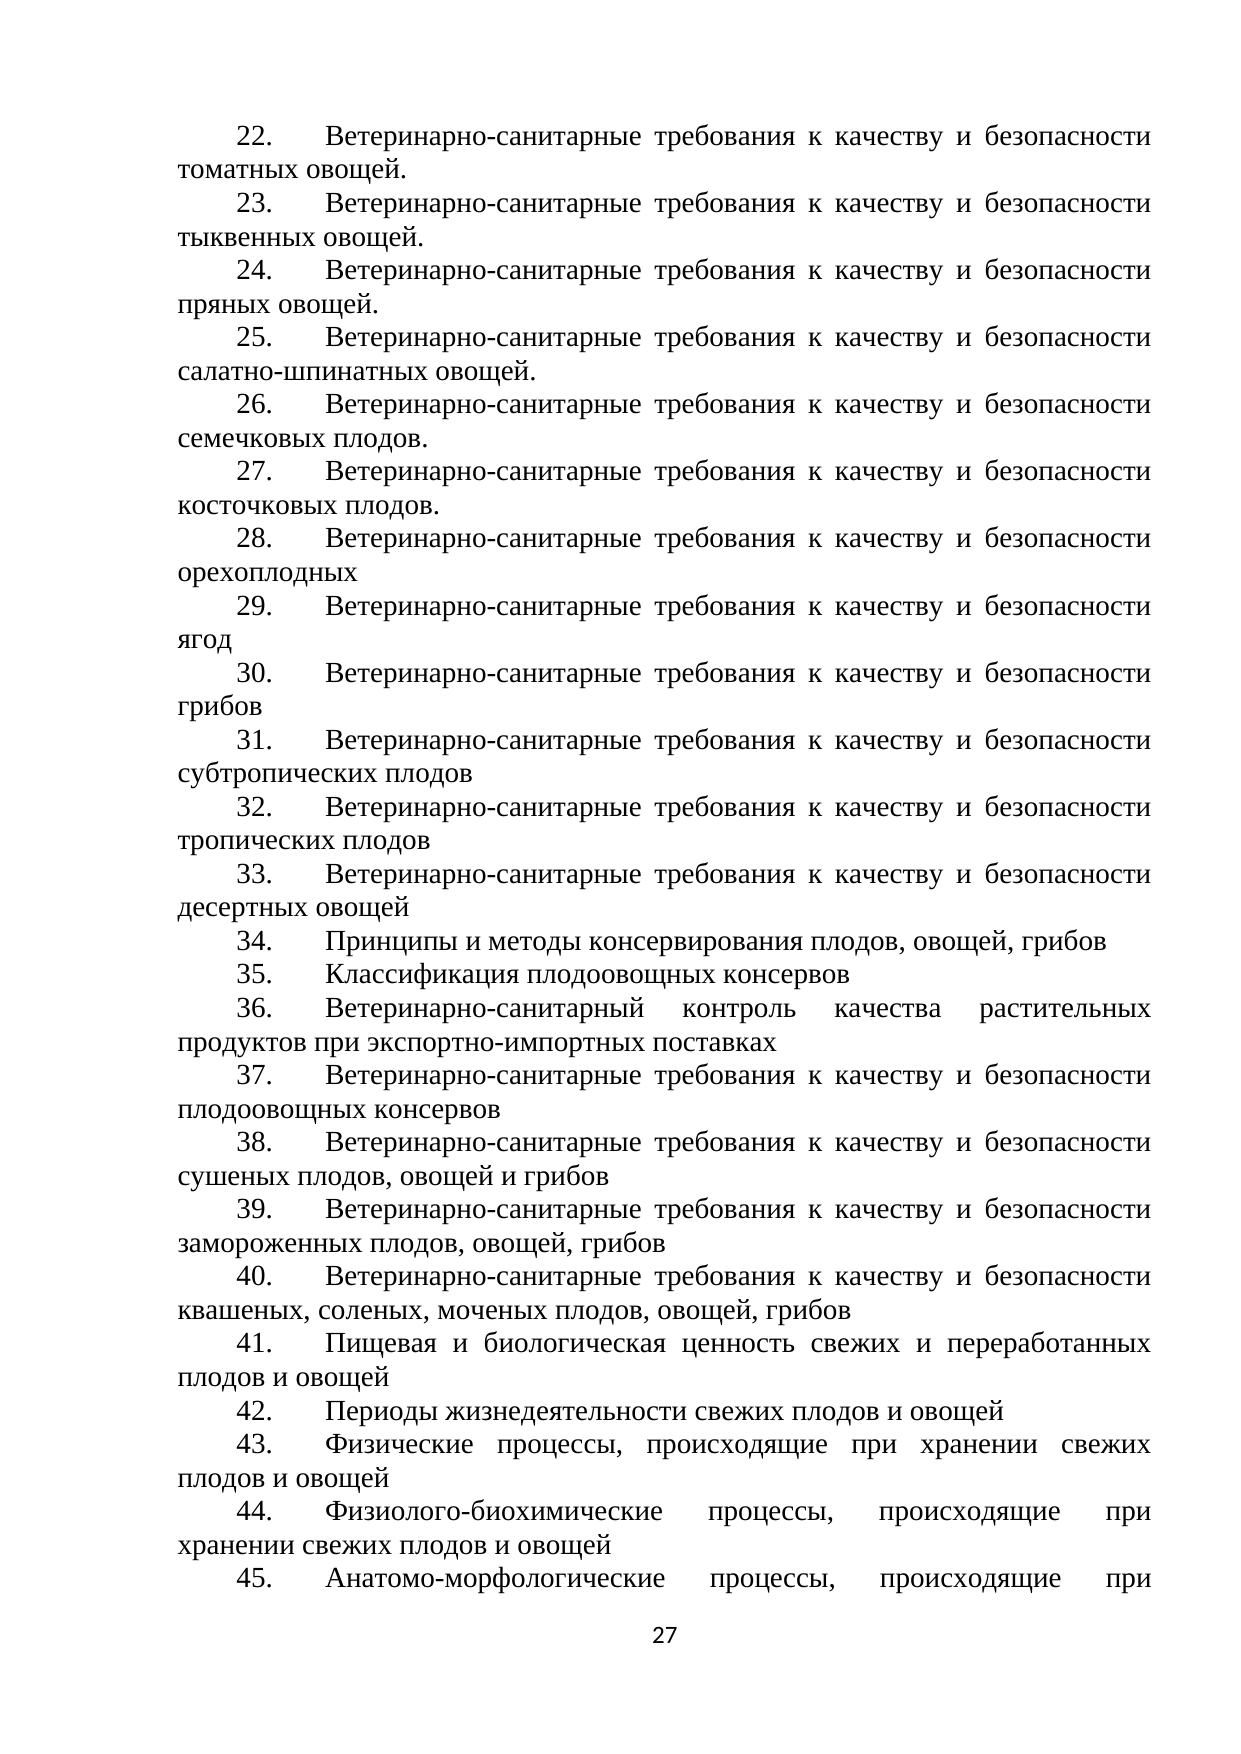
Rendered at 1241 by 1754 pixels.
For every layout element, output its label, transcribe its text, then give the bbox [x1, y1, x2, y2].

list Ветеринарно-санитарные требования к качеству и безопасности субтропических плодов [177, 722, 1152, 789]
list Ветеринарно-санитарные требования к качеству и безопасности десертных овощей [177, 856, 1152, 923]
list Ветеринарно-санитарные требования к качеству и безопасности квашеных, соленых, моченых плодов, овощей, грибов [177, 1258, 1152, 1326]
list Физиолого-биохимические процессы, происходящие при хранении свежих плодов и овощей [177, 1493, 1152, 1560]
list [177, 1560, 1152, 1594]
list Ветеринарно-санитарные требования к качеству и безопасности замороженных плодов, овощей, грибов [177, 1191, 1152, 1258]
list Пищевая и биологическая ценность свежих и переработанных плодов и овощей [177, 1326, 1152, 1393]
list Ветеринарно-санитарные требования к качеству и безопасности сушеных плодов, овощей и грибов [177, 1124, 1152, 1191]
list Физические процессы, происходящие при хранении свежих плодов и овощей [177, 1426, 1152, 1493]
list Ветеринарно-санитарные требования к качеству и безопасности тропических плодов [177, 789, 1152, 856]
list Периоды жизнедеятельности свежих плодов и овощей [177, 1393, 1152, 1426]
list Ветеринарно-санитарные требования к качеству и безопасности салатно-шпинатных овощей. [177, 319, 1152, 386]
list Ветеринарно-санитарные требования к качеству и безопасности плодоовощных консервов [177, 1057, 1152, 1124]
list Ветеринарно-санитарные требования к качеству и безопасности тыквенных овощей. [177, 185, 1152, 252]
list Ветеринарно-санитарные требования к качеству и безопасности томатных овощей. [177, 118, 1152, 185]
list Ветеринарно-санитарные требования к качеству и безопасности орехоплодных [177, 521, 1152, 588]
list Ветеринарно-санитарный контроль качества растительных продуктов при экспортно-импортных поставках [177, 990, 1152, 1057]
list Классификация плодоовощных консервов [177, 957, 1152, 990]
list Ветеринарно-санитарные требования к качеству и безопасности семечковых плодов. [177, 386, 1152, 453]
list Ветеринарно-санитарные требования к качеству и безопасности косточковых плодов. [177, 453, 1152, 521]
list Ветеринарно-санитарные требования к качеству и безопасности грибов [177, 655, 1152, 722]
list Ветеринарно-санитарные требования к качеству и безопасности ягод [177, 588, 1152, 655]
list Ветеринарно-санитарные требования к качеству и безопасности пряных овощей. [177, 252, 1152, 319]
list Принципы и методы консервирования плодов, овощей, грибов [177, 923, 1152, 957]
